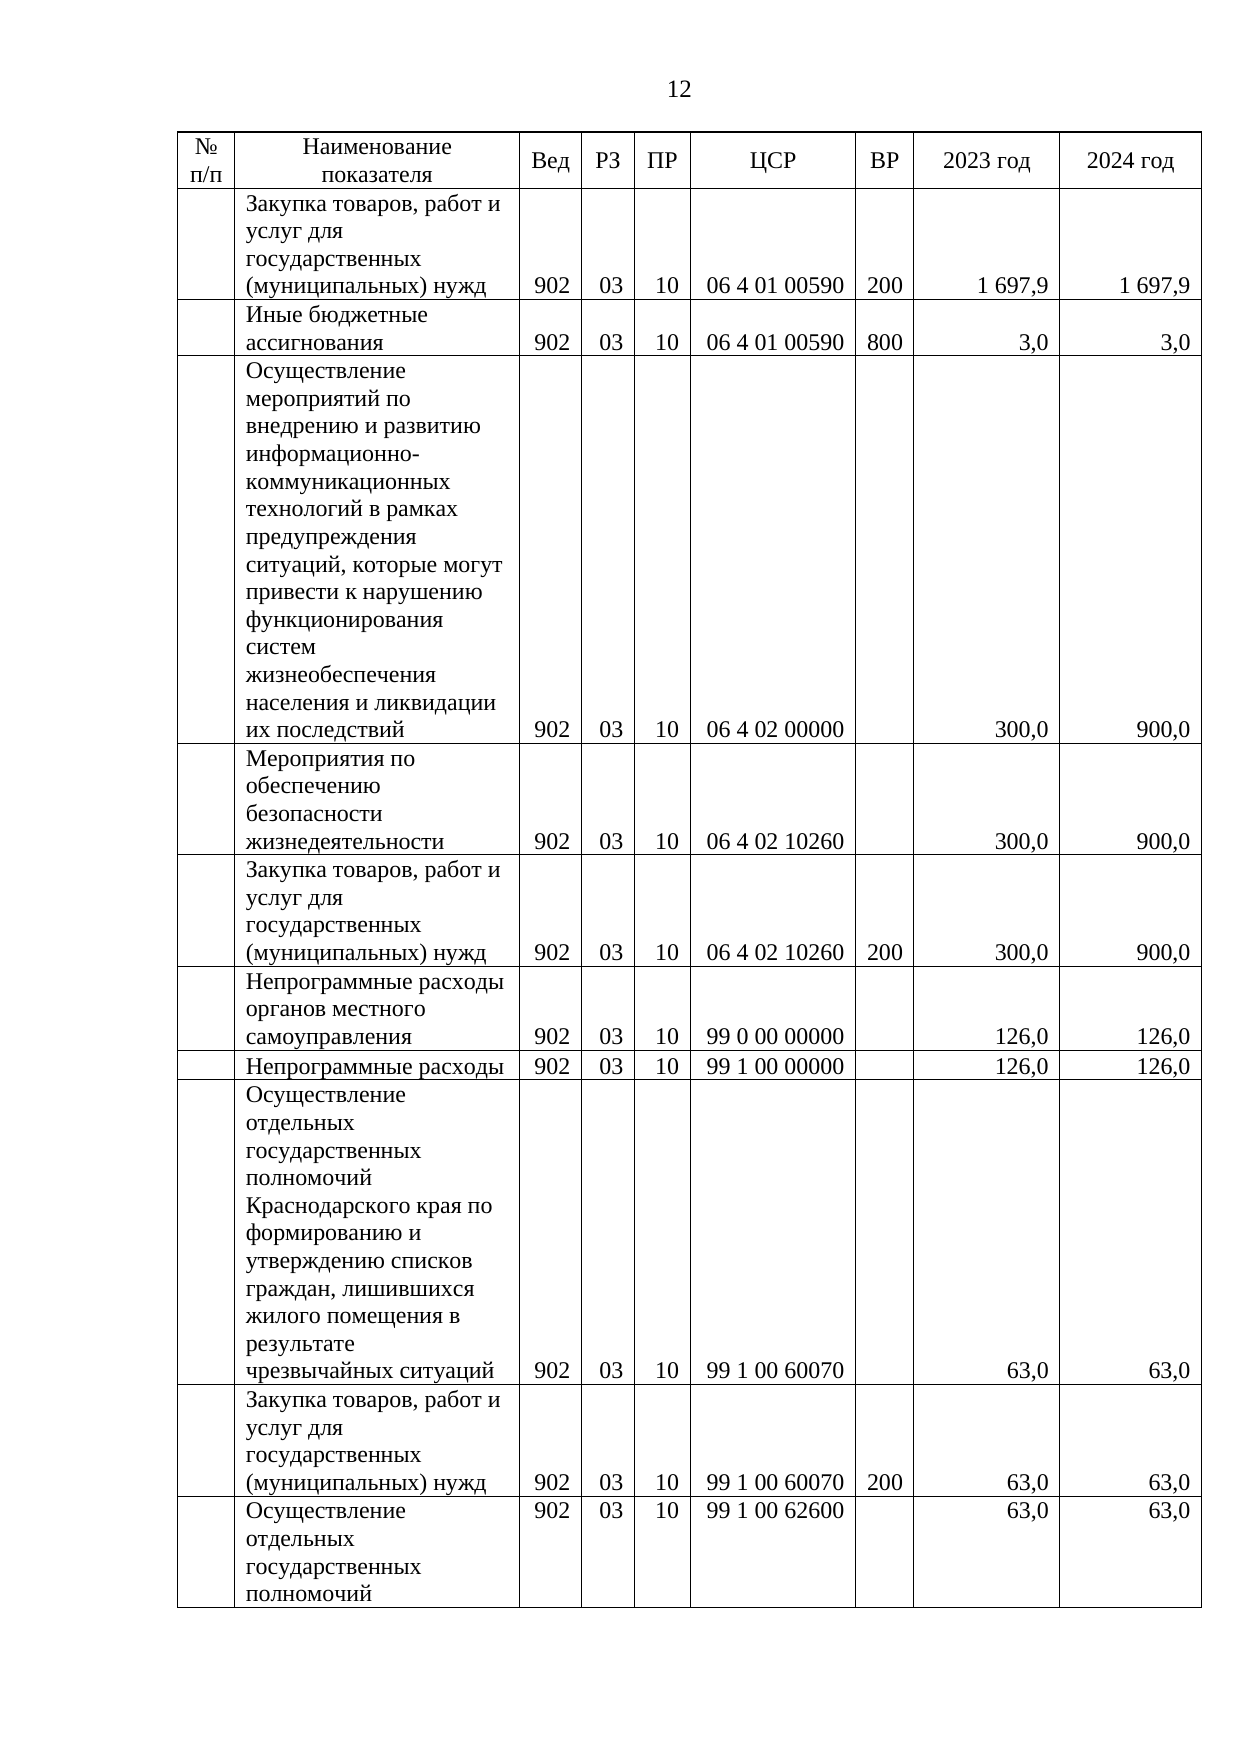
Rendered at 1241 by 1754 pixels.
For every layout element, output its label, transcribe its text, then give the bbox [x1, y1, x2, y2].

table_cell [178, 1497, 234, 1607]
table_cell 126,0 [914, 1051, 1059, 1079]
table_cell 10 [635, 300, 690, 355]
table_cell 10 [635, 967, 690, 1049]
table_cell [178, 1080, 234, 1384]
table_cell 902 [520, 1051, 581, 1079]
table_cell 902 [520, 744, 581, 854]
table_cell 63,0 [1060, 1080, 1201, 1384]
table_cell 900,0 [1060, 855, 1201, 966]
table_cell 06 4 02 10260 [691, 855, 855, 966]
table_cell [178, 744, 234, 854]
table_cell 63,0 [1060, 1385, 1201, 1496]
table_cell [178, 300, 234, 355]
table_cell 10 [635, 1051, 690, 1079]
table_cell Мероприятия по обеспечению безопасности жизнедеятельности [235, 744, 519, 854]
table_header ВР [856, 133, 913, 188]
table_cell 126,0 [1060, 967, 1201, 1049]
table_cell Закупка товаров, работ и услуг для государственных (муниципальных) нужд [235, 1385, 519, 1496]
table_header Наименование показателя [235, 133, 519, 188]
table_cell 902 [520, 1497, 581, 1607]
table_cell 10 [635, 1497, 690, 1607]
table_cell 99 1 00 60070 [691, 1385, 855, 1496]
table_cell 06 4 02 10260 [691, 744, 855, 854]
table_cell 03 [582, 1080, 634, 1384]
table_header 2024 год [1060, 133, 1201, 188]
table_cell 200 [856, 855, 913, 966]
table_cell 902 [520, 967, 581, 1049]
table_cell 63,0 [914, 1080, 1059, 1384]
table_cell [178, 356, 234, 743]
table_cell 10 [635, 744, 690, 854]
table_cell 03 [582, 855, 634, 966]
table_cell 10 [635, 356, 690, 743]
table_header № п/п [178, 133, 234, 188]
table_cell 06 4 01 00590 [691, 189, 855, 299]
table_header ПР [635, 133, 690, 188]
table_cell Иные бюджетные ассигнования [235, 300, 519, 355]
table_header ЦСР [691, 133, 855, 188]
table_cell 902 [520, 356, 581, 743]
table_cell 902 [520, 1080, 581, 1384]
table_cell 900,0 [1060, 744, 1201, 854]
table_cell 03 [582, 744, 634, 854]
table_cell 63,0 [914, 1497, 1059, 1607]
table_cell 300,0 [914, 744, 1059, 854]
table_cell 3,0 [1060, 300, 1201, 355]
table_cell Осуществление отдельных государственных полномочий Краснодарского края по формированию и утверждению списков граждан, лишившихся жилого помещения в результате чрезвычайных ситуаций [235, 1080, 519, 1384]
table_cell Закупка товаров, работ и услуг для государственных (муниципальных) нужд [235, 855, 519, 966]
table_cell 1 697,9 [1060, 189, 1201, 299]
table_cell [178, 855, 234, 966]
table_cell 300,0 [914, 356, 1059, 743]
table_cell 800 [856, 300, 913, 355]
table_cell 10 [635, 855, 690, 966]
table_cell 300,0 [914, 855, 1059, 966]
table_cell 06 4 02 00000 [691, 356, 855, 743]
table_header 2023 год [914, 133, 1059, 188]
table_cell 99 1 00 60070 [691, 1080, 855, 1384]
table_cell 03 [582, 1051, 634, 1079]
table_header Вед [520, 133, 581, 188]
table_cell [856, 356, 913, 743]
table_cell 902 [520, 1385, 581, 1496]
table_cell [856, 1497, 913, 1607]
table_cell Непрограммные расходы [235, 1051, 519, 1079]
table_cell 200 [856, 189, 913, 299]
table_cell [856, 744, 913, 854]
table_cell 900,0 [1060, 356, 1201, 743]
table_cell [235, 1497, 519, 1607]
table_cell 902 [520, 300, 581, 355]
table_cell [856, 967, 913, 1049]
table_cell [178, 1385, 234, 1496]
table_cell 03 [582, 1497, 634, 1607]
table_cell 03 [582, 356, 634, 743]
table_cell [178, 967, 234, 1049]
table_cell 99 0 00 00000 [691, 967, 855, 1049]
table_cell 126,0 [1060, 1051, 1201, 1079]
table_cell [178, 189, 234, 299]
table_cell 126,0 [914, 967, 1059, 1049]
table_cell 99 1 00 00000 [691, 1051, 855, 1079]
table_cell 63,0 [914, 1385, 1059, 1496]
table_cell 902 [520, 855, 581, 966]
table_cell 63,0 [1060, 1497, 1201, 1607]
table_cell Непрограммные расходы органов местного самоуправления [235, 967, 519, 1049]
table_cell Закупка товаров, работ и услуг для государственных (муниципальных) нужд [235, 189, 519, 299]
table_cell 03 [582, 967, 634, 1049]
table_cell 902 [520, 189, 581, 299]
table_header РЗ [582, 133, 634, 188]
table_cell Осуществление мероприятий по внедрению и развитию информационно-коммуникационных технологий в рамках предупреждения ситуаций, которые могут привести к нарушению функционирования систем жизнеобеспечения населения и ликвидации их последствий [235, 356, 519, 743]
table_cell 06 4 01 00590 [691, 300, 855, 355]
table_cell 99 1 00 62600 [691, 1497, 855, 1607]
table_cell 10 [635, 189, 690, 299]
table_cell 03 [582, 189, 634, 299]
table_cell 10 [635, 1385, 690, 1496]
table_cell 3,0 [914, 300, 1059, 355]
table_cell 10 [635, 1080, 690, 1384]
table_cell 03 [582, 300, 634, 355]
table_cell [178, 1051, 234, 1079]
table_cell [856, 1051, 913, 1079]
table_cell 03 [582, 1385, 634, 1496]
table_cell 1 697,9 [914, 189, 1059, 299]
table_cell 200 [856, 1385, 913, 1496]
table_cell [856, 1080, 913, 1384]
